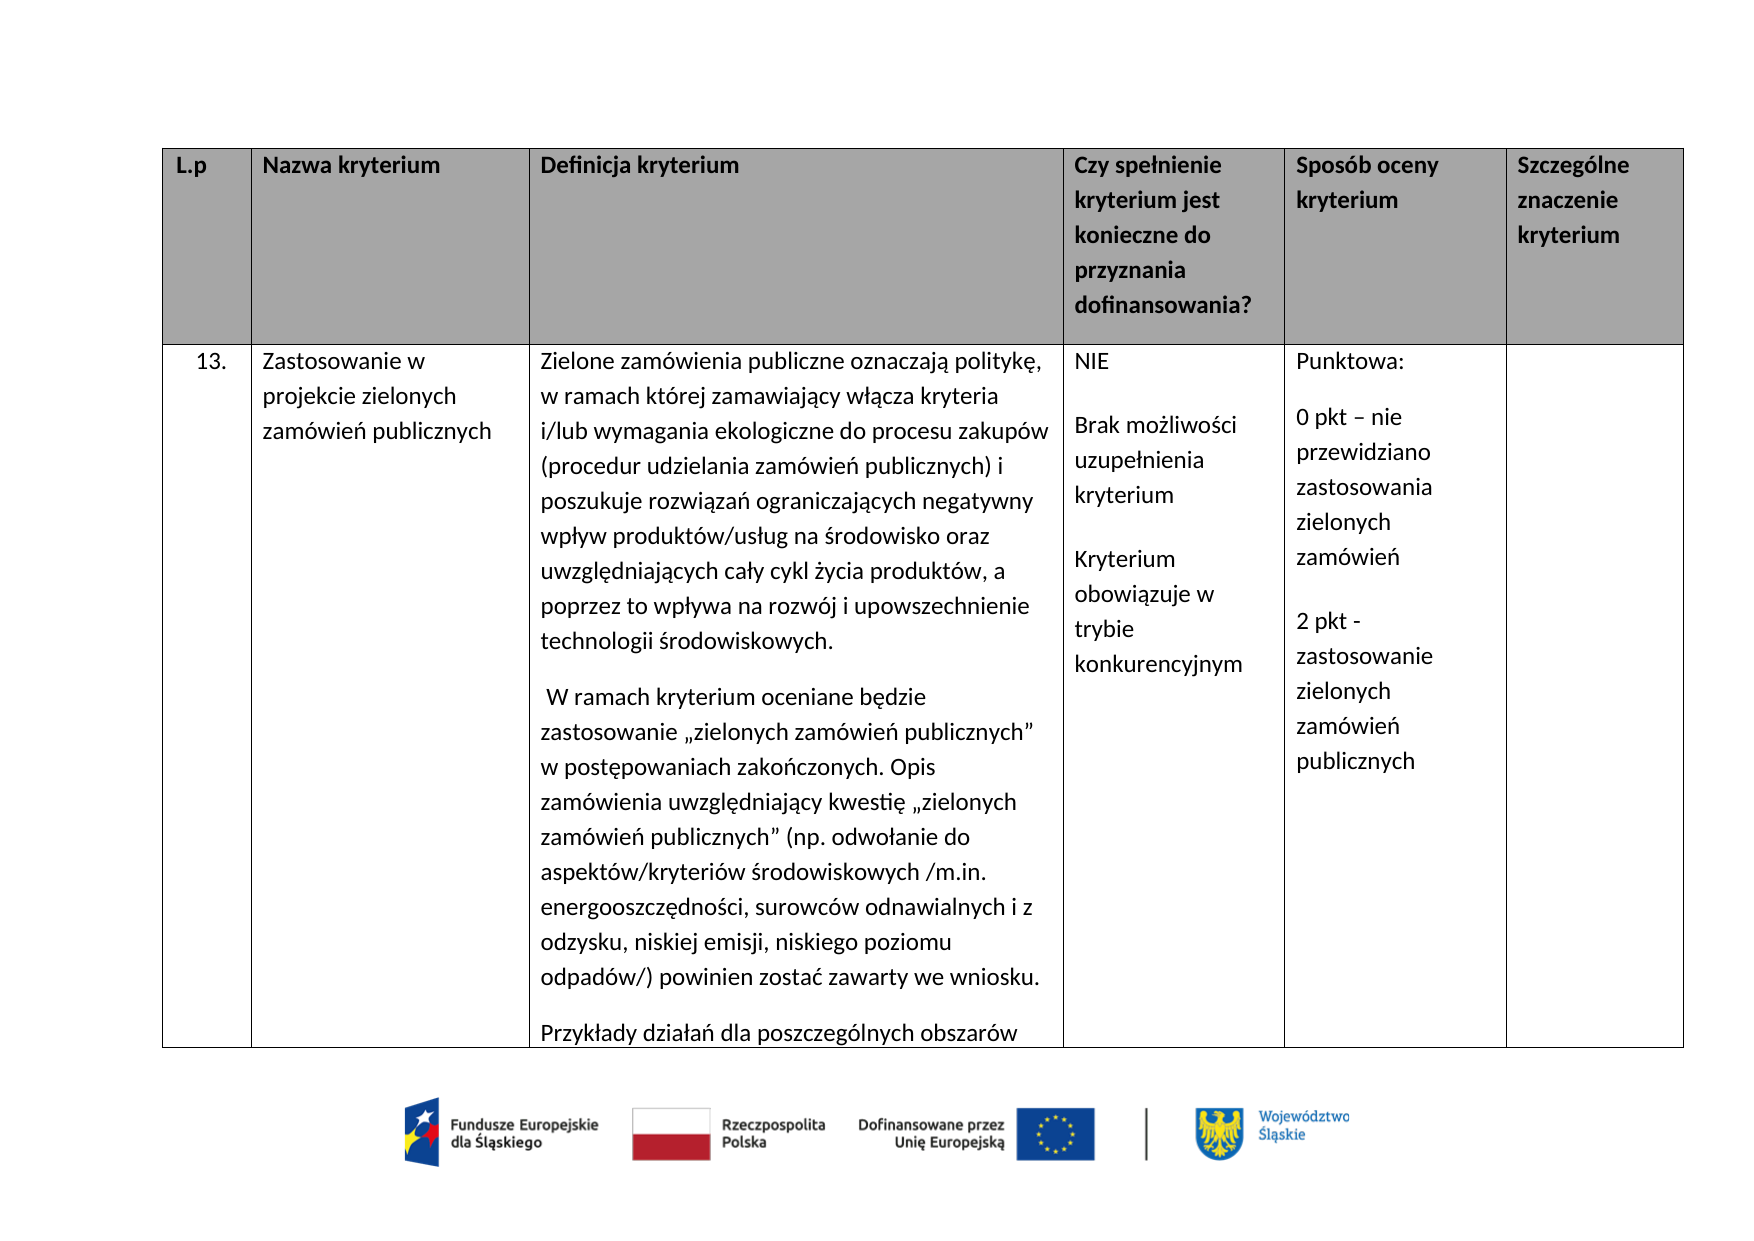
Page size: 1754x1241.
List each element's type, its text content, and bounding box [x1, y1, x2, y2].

table_header Szczególne znaczenie kryterium [1507, 149, 1683, 344]
table_cell Punktowa: 0 pkt – nie przewidziano zastosowania zielonych zamówień 2 pkt - zastosowanie zielonych zamówień publicznych [1285, 345, 1506, 1047]
table_cell [1507, 345, 1683, 1047]
table_header Czy spełnienie kryterium jest konieczne do przyznania dofinansowania? [1064, 149, 1284, 344]
table_cell Zastosowanie w projekcie zielonych zamówień publicznych [252, 345, 529, 1047]
table_header Definicja kryterium [530, 149, 1063, 344]
table_header Sposób oceny kryterium [1285, 149, 1506, 344]
picture [404, 1097, 1350, 1167]
table_cell NIE Brak możliwości uzupełnienia kryterium Kryterium obowiązuje w trybie konkurencyjnym [1064, 345, 1284, 1047]
table_header Nazwa kryterium [252, 149, 529, 344]
table_header L.p [163, 149, 251, 344]
table_cell [163, 345, 251, 1047]
